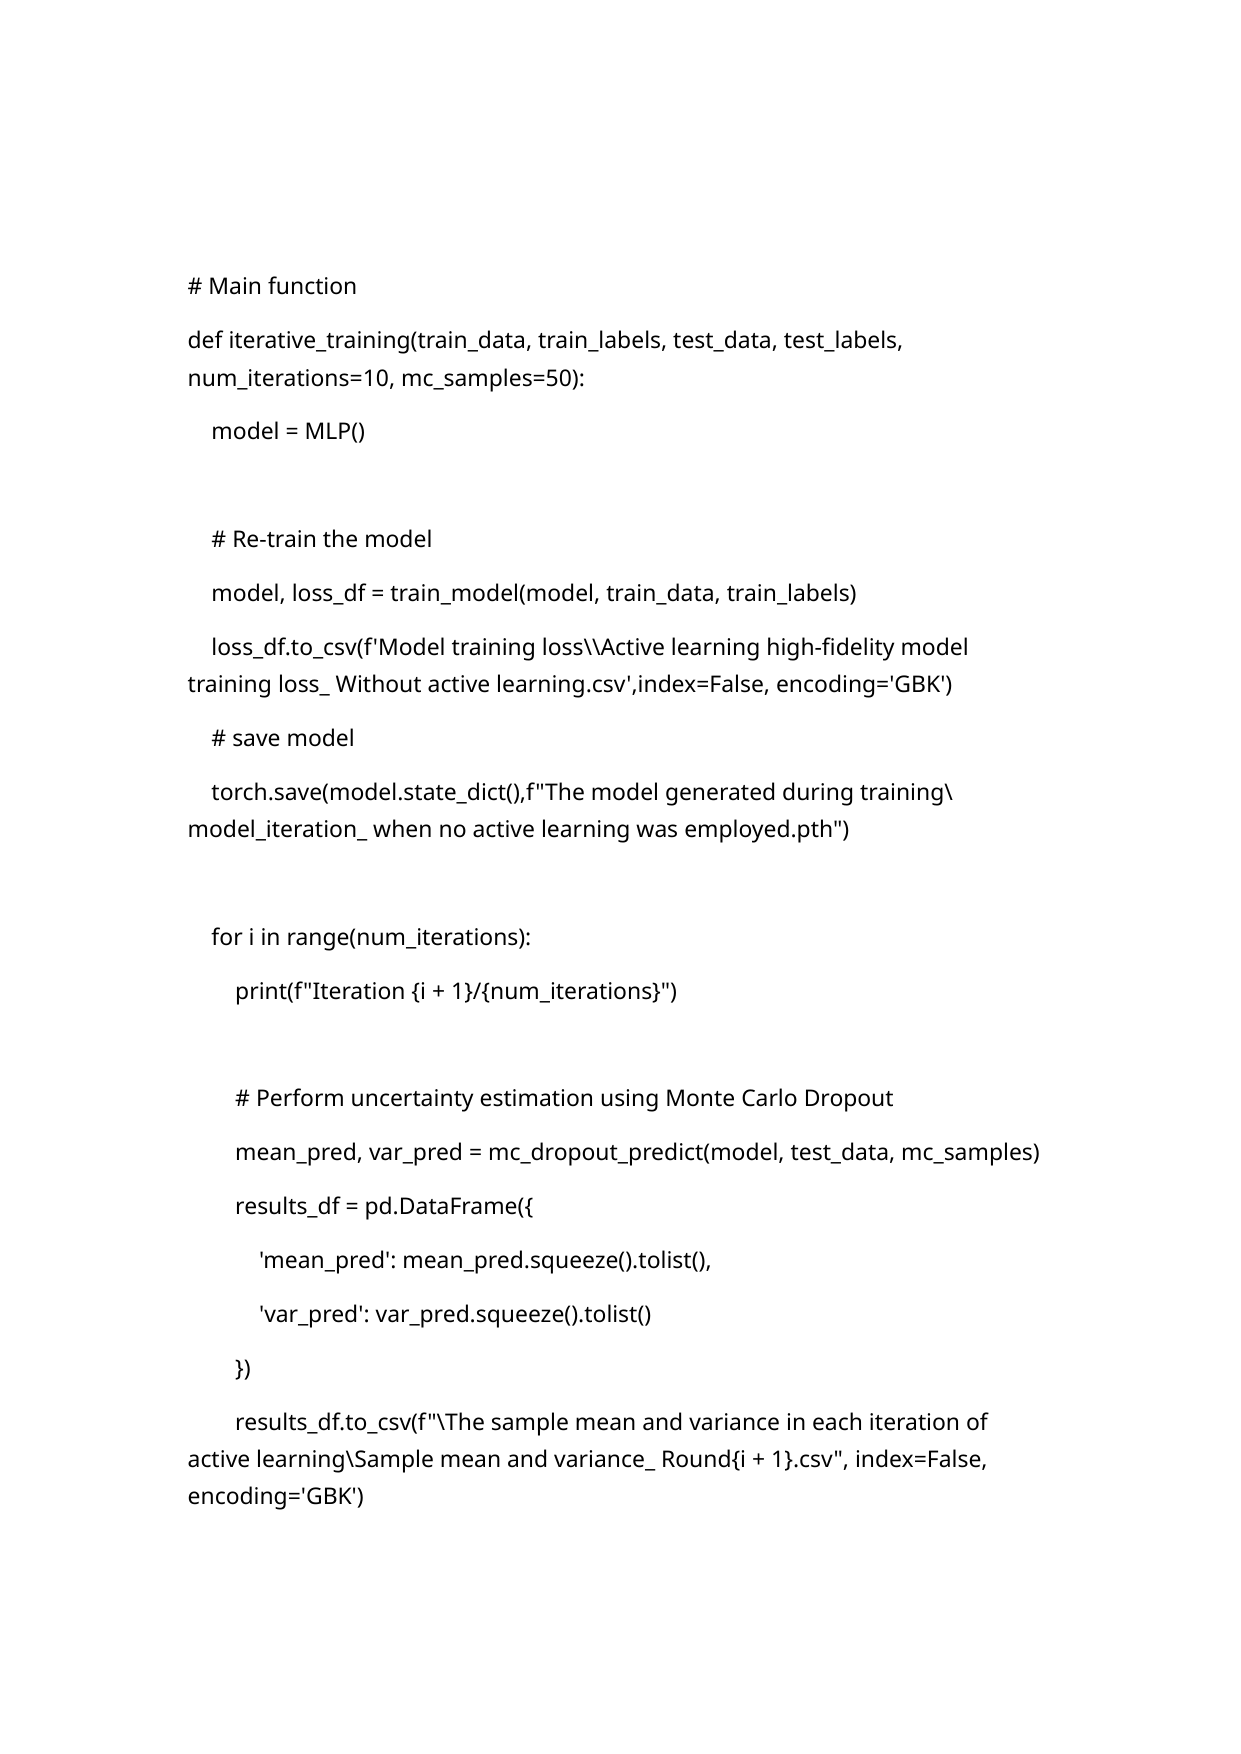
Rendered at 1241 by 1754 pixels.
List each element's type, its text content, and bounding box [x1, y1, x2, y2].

text results_df = pd.DataFrame({ [187, 1189, 1053, 1222]
text # Perform uncertainty estimation using Monte Carlo Dropout [187, 1082, 1053, 1114]
text results_df.to_csv(f"\The sample mean and variance in each iteration of active learning\Sample mean and variance_ Round{i + 1}.csv", index=False, encoding='GBK') [187, 1405, 1053, 1512]
text def iterative_training(train_data, train_labels, test_data, test_labels, num_iterations=10, mc_samples=50): [187, 323, 1053, 393]
text print(f"Iteration {i + 1}/{num_iterations}") [187, 974, 1053, 1006]
text model = MLP() [187, 415, 1053, 447]
text # Re-train the model [187, 522, 1053, 555]
text 'var_pred': var_pred.squeeze().tolist() [187, 1297, 1053, 1329]
text 'mean_pred': mean_pred.squeeze().tolist(), [187, 1243, 1053, 1276]
text mean_pred, var_pred = mc_dropout_predict(model, test_data, mc_samples) [187, 1136, 1053, 1168]
text torch.save(model.state_dict(),f"The model generated during training\model_iteration_ when no active learning was employed.pth") [187, 775, 1053, 845]
text model, loss_df = train_model(model, train_data, train_labels) [187, 576, 1053, 609]
text # save model [187, 721, 1053, 754]
text }) [187, 1351, 1053, 1383]
text loss_df.to_csv(f'Model training loss\\Active learning high-fidelity model training loss_ Without active learning.csv',index=False, encoding='GBK') [187, 630, 1053, 700]
text # Main function [187, 270, 1053, 302]
text for i in range(num_iterations): [187, 920, 1053, 953]
